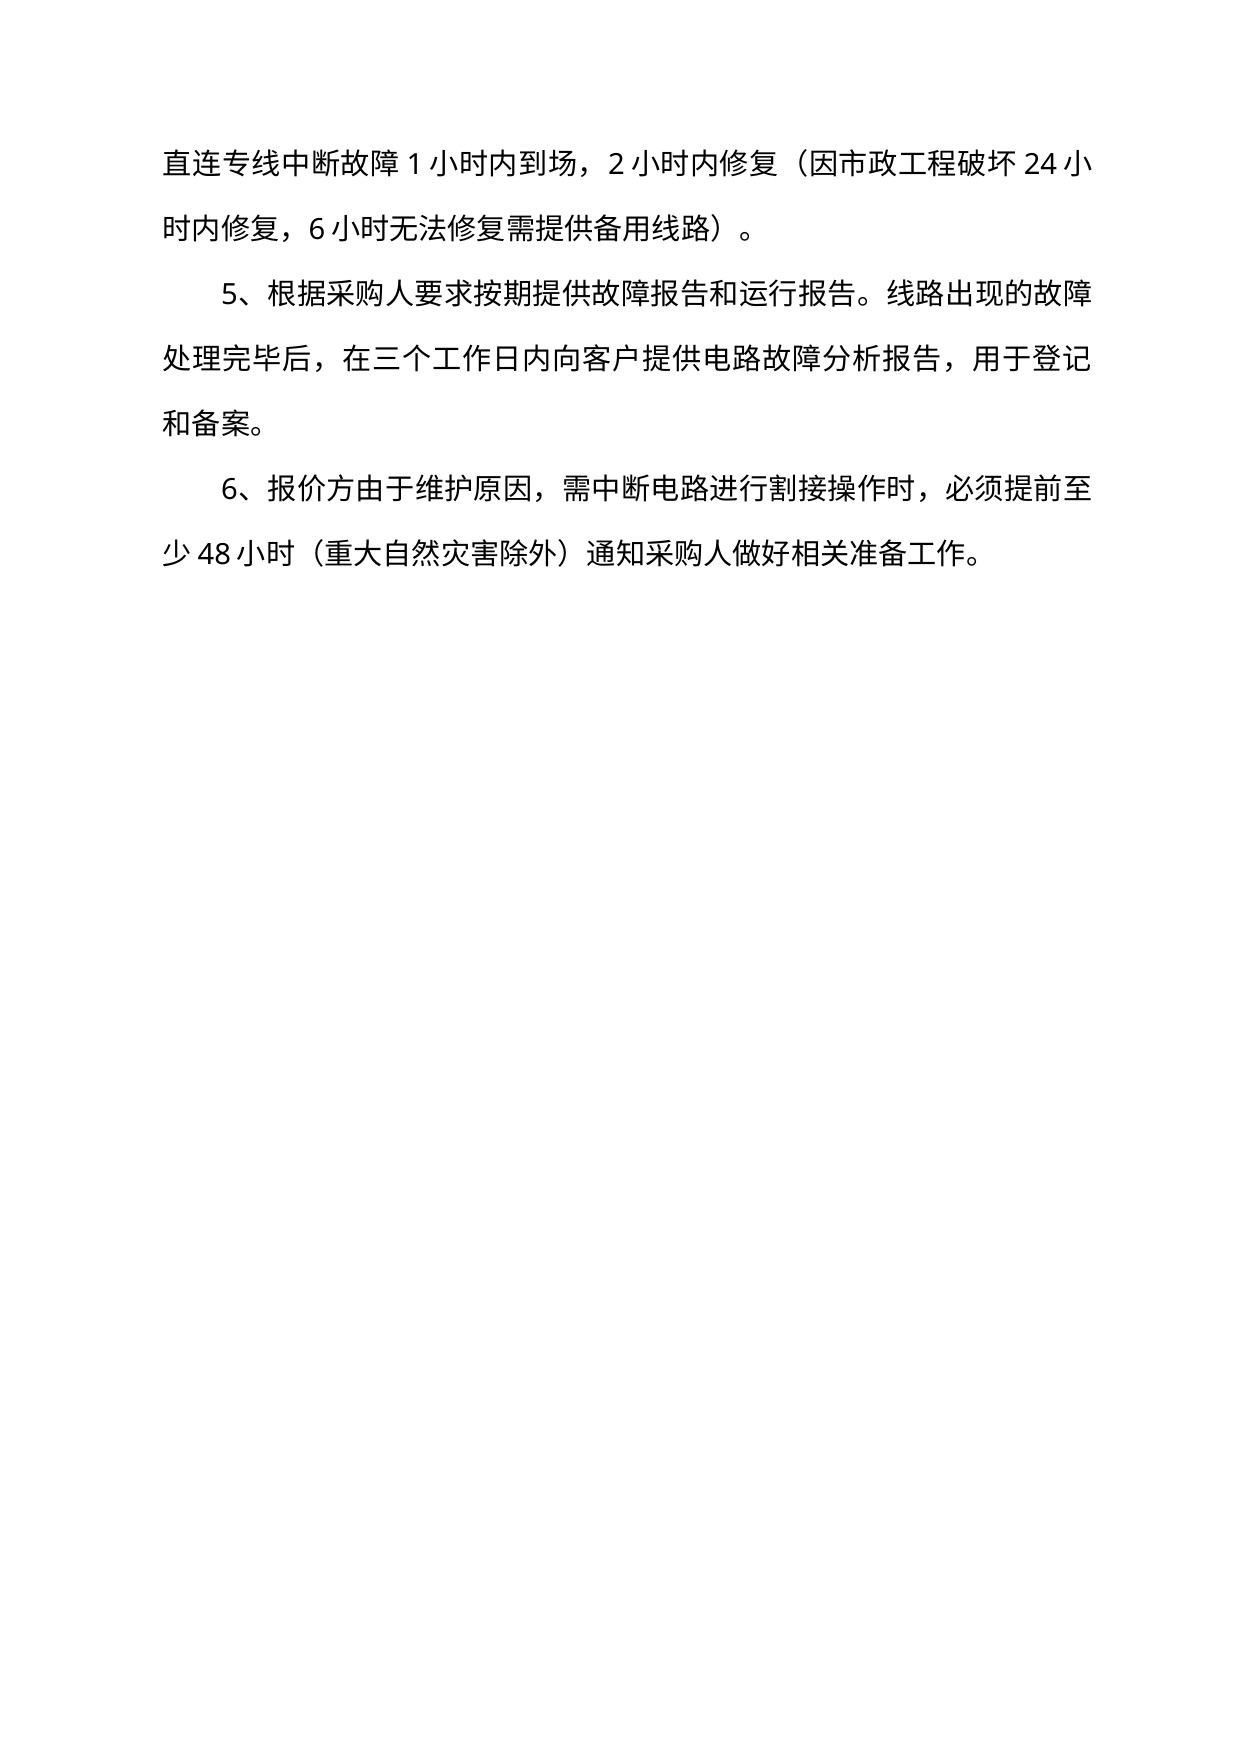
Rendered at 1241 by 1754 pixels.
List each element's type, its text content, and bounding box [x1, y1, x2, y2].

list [162, 129, 1092, 259]
list 6、报价方由于维护原因，需中断电路进行割接操作时，必须提前至少48小时（重大自然灾害除外）通知采购人做好相关准备工作。 [162, 454, 1092, 584]
list 5、根据采购人要求按期提供故障报告和运行报告。线路出现的故障处理完毕后，在三个工作日内向客户提供电路故障分析报告，用于登记和备案。 [162, 259, 1092, 454]
